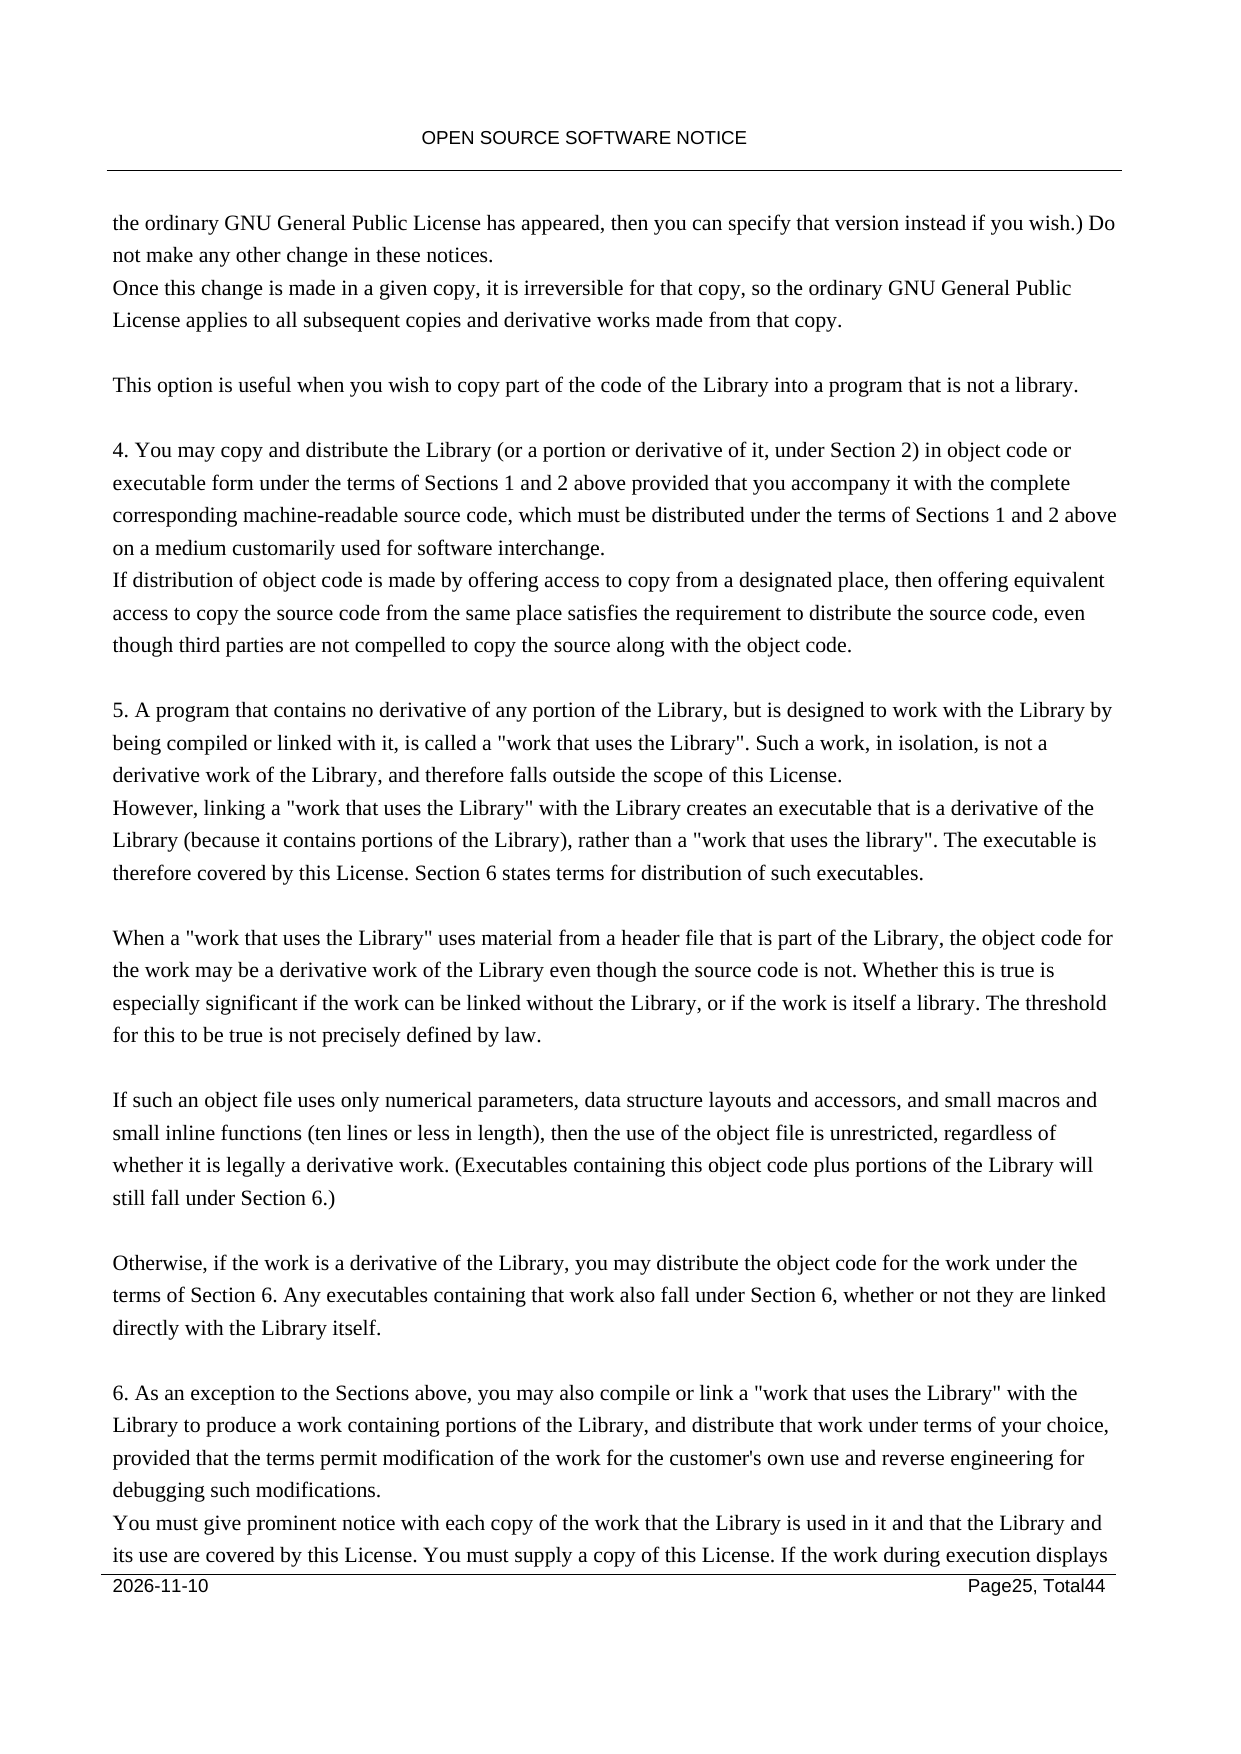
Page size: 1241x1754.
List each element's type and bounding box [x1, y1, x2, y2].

text [112, 206, 1128, 1571]
